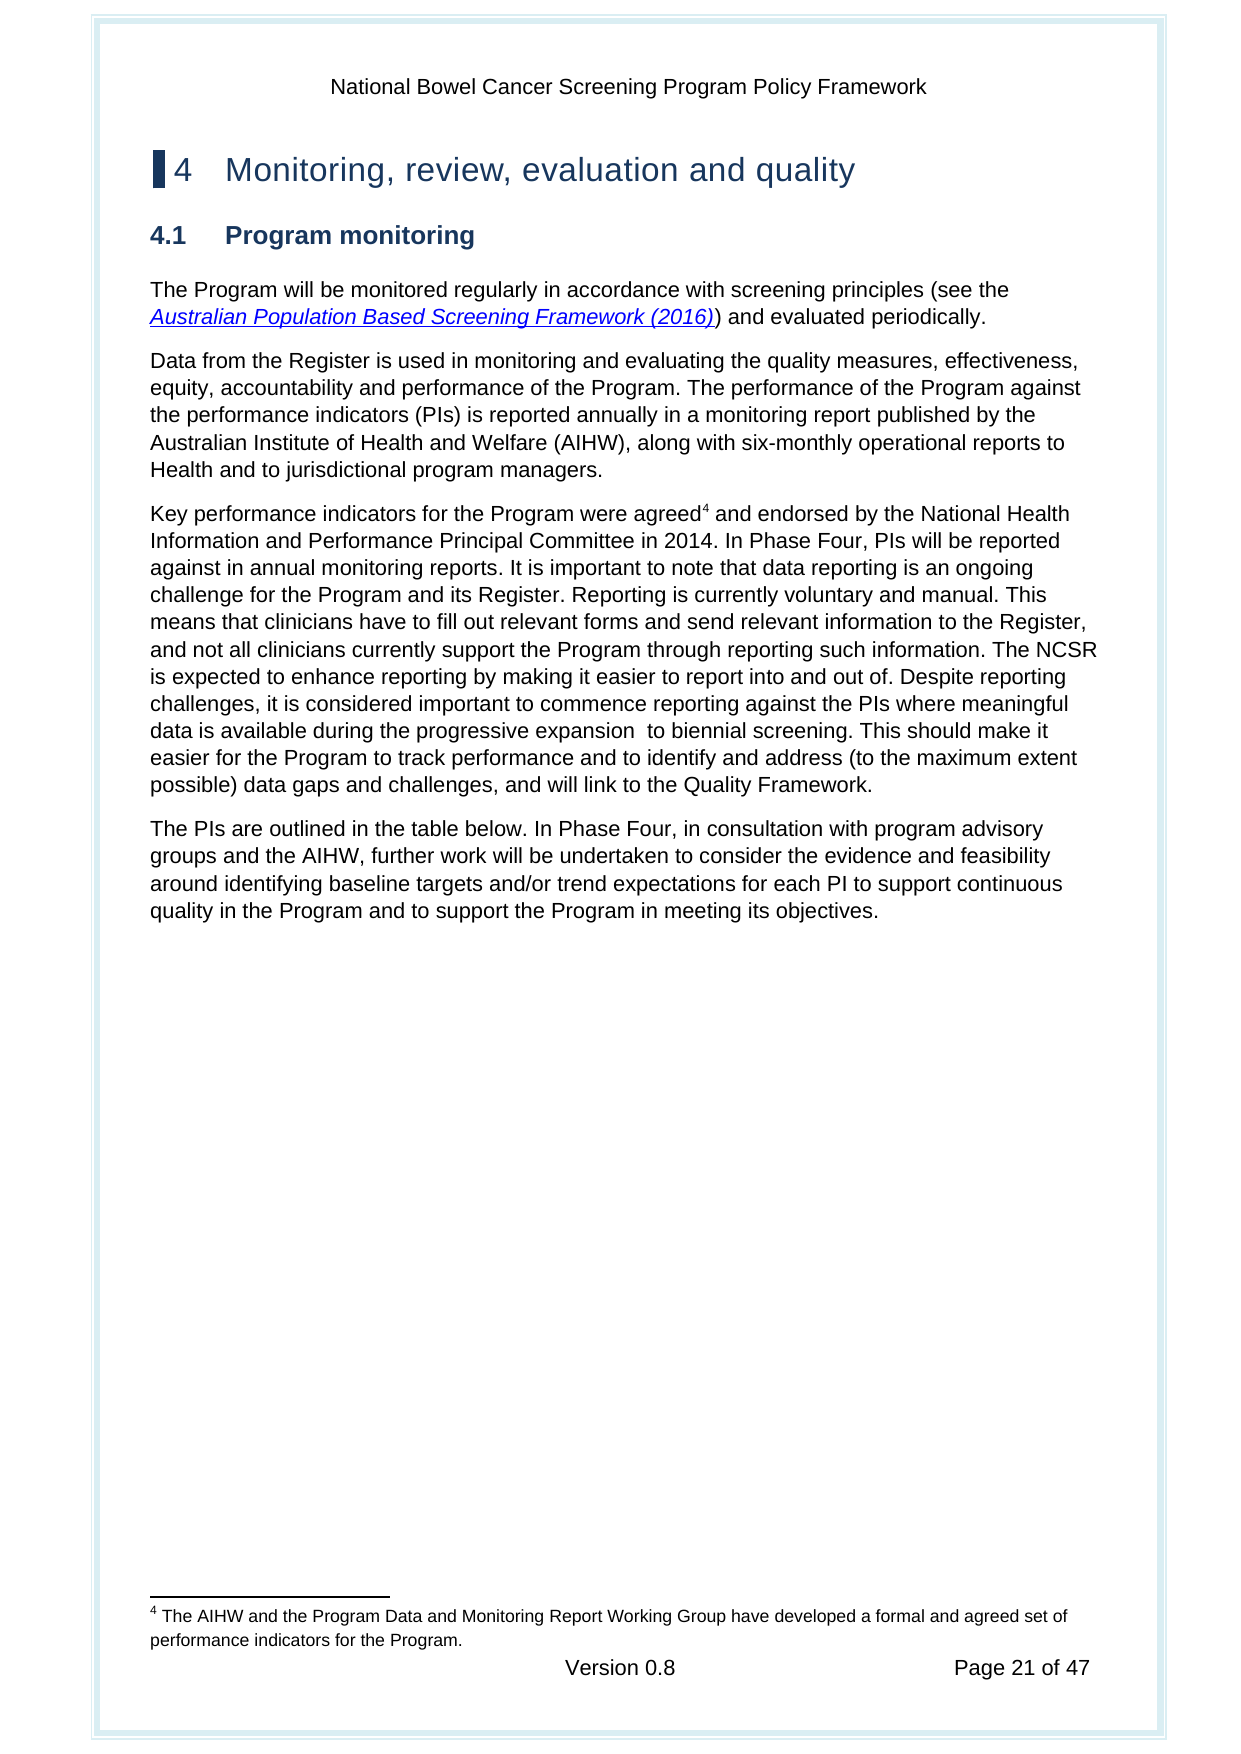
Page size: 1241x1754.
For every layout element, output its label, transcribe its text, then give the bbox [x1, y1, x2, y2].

subtitle Monitoring, review, evaluation and quality [165, 150, 1107, 188]
text The Program will be monitored regularly in accordance with screening principles (see the Australian Population Based Screening Framework (2016)) and evaluated periodically. [150, 277, 1107, 329]
text Data from the Register is used in monitoring and evaluating the quality measures, effectiveness, equity, accountability and performance of the Program. The performance of the Program against the performance indicators (PIs) is reported annually in a monitoring report published by the Australian Institute of Health and Welfare (AIHW), along with six-monthly operational reports to Health and to jurisdictional program managers. [150, 348, 1107, 482]
subtitle Program monitoring [150, 220, 1107, 249]
text Key performance indicators for the Program were agreed and endorsed by the National Health Information and Performance Principal Committee in 2014. In Phase Four, PIs will be reported against in annual monitoring reports. It is important to note that data reporting is an ongoing challenge for the Program and its Register. Reporting is currently voluntary and manual. This means that clinicians have to fill out relevant forms and send relevant information to the Register, and not all clinicians currently support the Program through reporting such information. The NCSR is expected to enhance reporting by making it easier to report into and out of. Despite reporting challenges, it is considered important to commence reporting against the PIs where meaningful data is available during the progressive expansion to biennial screening. This should make it easier for the Program to track performance and to identify and address (to the maximum extent possible) data gaps and challenges, and will link to the Quality Framework. [150, 501, 1107, 798]
text The PIs are outlined in the table below. In Phase Four, in consultation with program advisory groups and the AIHW, further work will be undertaken to consider the evidence and feasibility around identifying baseline targets and/or trend expectations for each PI to support continuous quality in the Program and to support the Program in meeting its objectives. [150, 816, 1107, 923]
